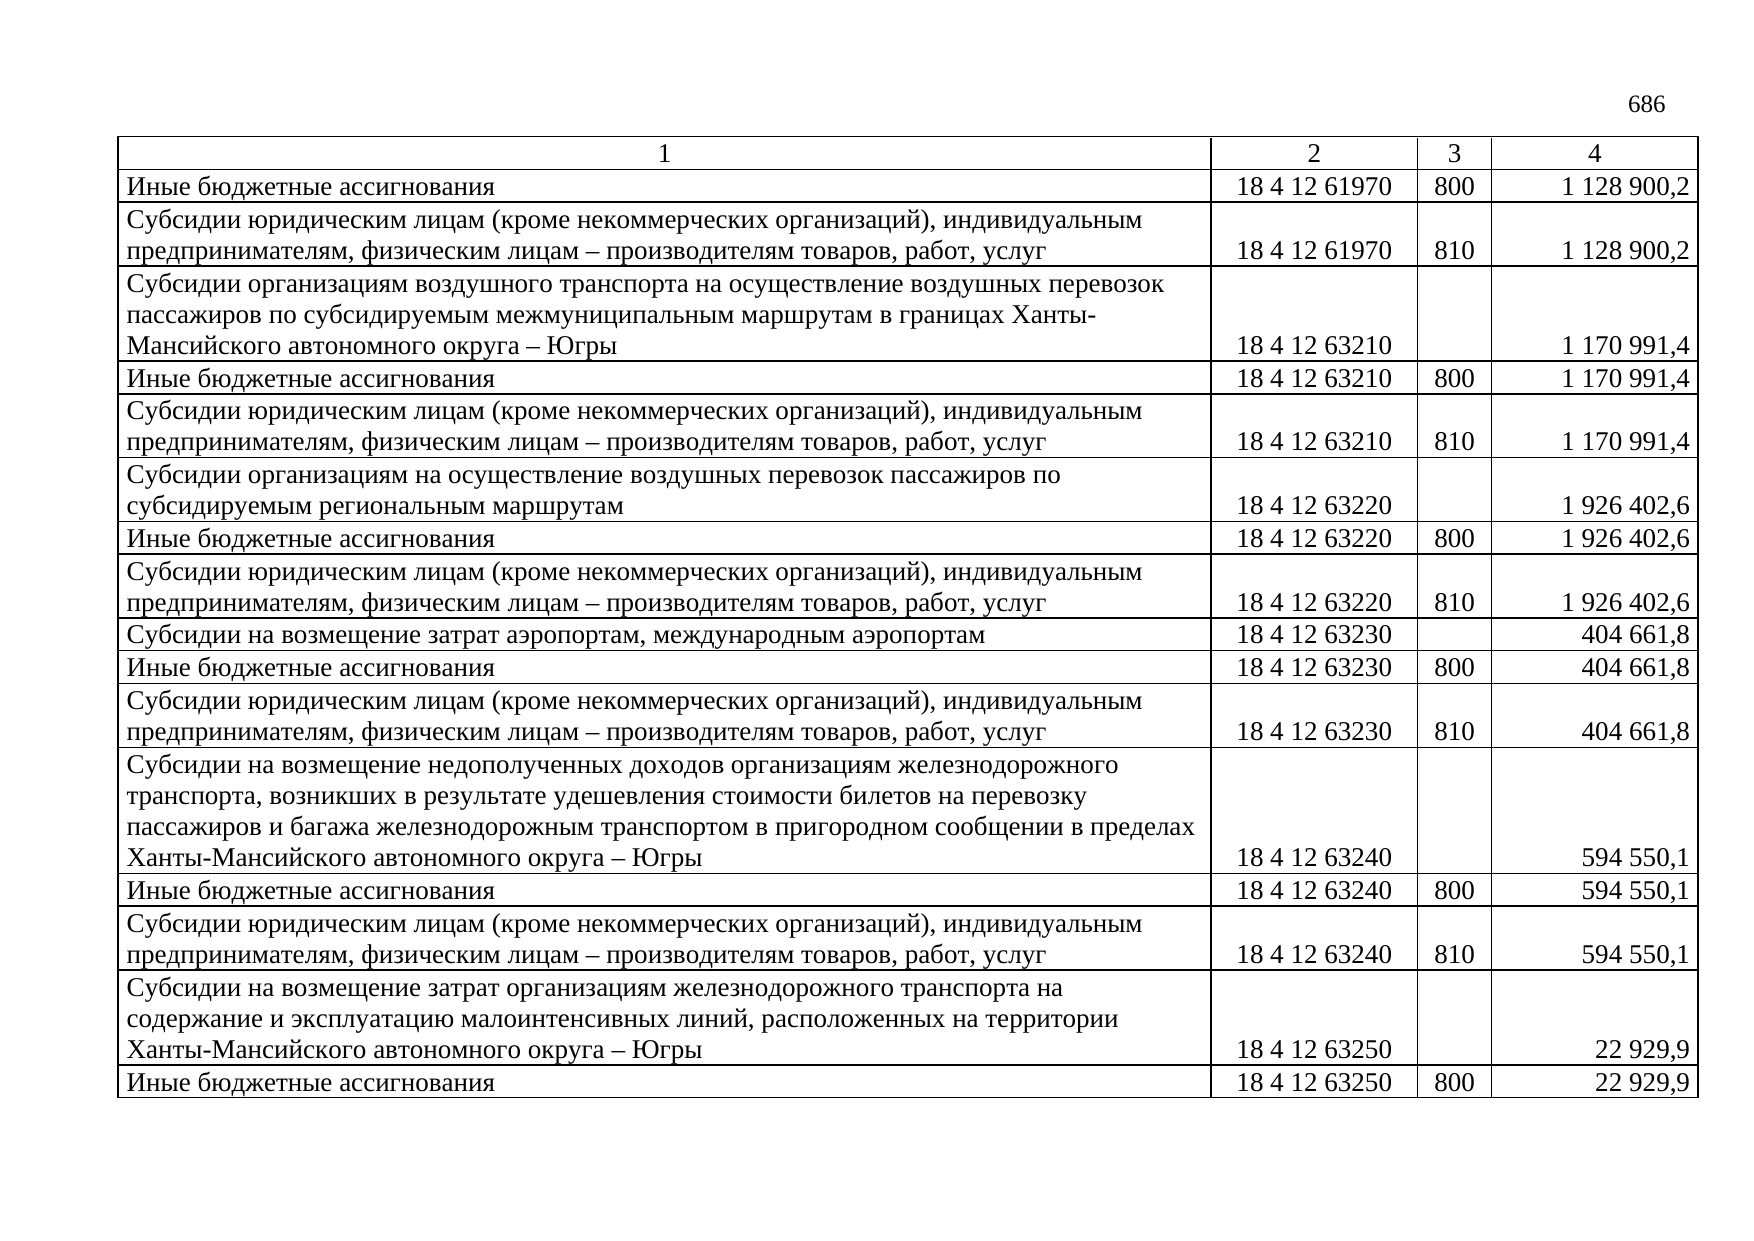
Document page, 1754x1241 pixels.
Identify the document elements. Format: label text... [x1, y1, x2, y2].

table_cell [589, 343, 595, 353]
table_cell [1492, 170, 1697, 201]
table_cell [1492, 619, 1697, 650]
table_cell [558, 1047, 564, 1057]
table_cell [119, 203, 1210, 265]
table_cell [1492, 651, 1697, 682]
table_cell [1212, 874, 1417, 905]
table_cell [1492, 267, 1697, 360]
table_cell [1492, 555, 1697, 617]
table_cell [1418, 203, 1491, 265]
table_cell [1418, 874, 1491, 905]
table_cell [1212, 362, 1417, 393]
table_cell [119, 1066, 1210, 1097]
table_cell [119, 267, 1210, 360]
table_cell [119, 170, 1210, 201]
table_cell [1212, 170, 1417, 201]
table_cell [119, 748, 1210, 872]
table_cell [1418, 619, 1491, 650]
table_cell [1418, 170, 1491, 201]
table_header 2 [1212, 137, 1417, 168]
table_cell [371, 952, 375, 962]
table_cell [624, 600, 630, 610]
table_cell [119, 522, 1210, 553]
table_header 3 [1418, 137, 1491, 168]
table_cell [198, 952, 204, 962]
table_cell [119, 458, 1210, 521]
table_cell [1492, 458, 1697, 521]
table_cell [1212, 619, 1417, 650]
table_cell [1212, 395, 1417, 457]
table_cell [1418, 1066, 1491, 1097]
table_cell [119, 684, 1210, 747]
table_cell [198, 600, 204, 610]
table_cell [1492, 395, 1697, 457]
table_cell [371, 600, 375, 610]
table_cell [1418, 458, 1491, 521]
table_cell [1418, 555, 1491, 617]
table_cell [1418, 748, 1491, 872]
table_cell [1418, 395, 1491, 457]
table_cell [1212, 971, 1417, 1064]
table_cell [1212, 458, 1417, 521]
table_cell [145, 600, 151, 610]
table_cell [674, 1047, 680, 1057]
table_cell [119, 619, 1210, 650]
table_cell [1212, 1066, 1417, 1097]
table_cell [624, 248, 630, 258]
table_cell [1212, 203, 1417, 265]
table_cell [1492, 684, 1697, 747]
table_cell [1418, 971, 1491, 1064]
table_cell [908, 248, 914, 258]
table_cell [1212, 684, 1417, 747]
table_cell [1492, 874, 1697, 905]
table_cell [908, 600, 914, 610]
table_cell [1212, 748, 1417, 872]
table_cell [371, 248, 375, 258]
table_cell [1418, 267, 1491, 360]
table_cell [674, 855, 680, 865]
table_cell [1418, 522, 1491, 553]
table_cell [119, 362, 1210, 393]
table_header 4 [1492, 137, 1697, 168]
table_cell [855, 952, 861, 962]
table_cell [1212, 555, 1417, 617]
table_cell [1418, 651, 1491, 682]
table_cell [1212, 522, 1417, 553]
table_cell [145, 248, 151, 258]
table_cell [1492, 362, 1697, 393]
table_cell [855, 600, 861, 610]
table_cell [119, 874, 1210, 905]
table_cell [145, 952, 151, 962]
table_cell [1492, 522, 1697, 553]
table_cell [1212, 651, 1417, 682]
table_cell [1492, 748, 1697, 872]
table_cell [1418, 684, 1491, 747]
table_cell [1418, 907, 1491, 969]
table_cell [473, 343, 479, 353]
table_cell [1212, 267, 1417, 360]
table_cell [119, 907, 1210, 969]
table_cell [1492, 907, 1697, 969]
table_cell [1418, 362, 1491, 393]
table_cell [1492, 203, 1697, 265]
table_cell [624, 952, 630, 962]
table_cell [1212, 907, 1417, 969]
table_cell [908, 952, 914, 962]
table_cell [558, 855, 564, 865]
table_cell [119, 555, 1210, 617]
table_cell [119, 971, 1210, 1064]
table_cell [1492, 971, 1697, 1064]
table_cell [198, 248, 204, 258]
table_header 1 [119, 137, 1211, 168]
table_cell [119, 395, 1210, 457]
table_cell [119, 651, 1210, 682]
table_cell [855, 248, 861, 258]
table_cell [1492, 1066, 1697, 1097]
